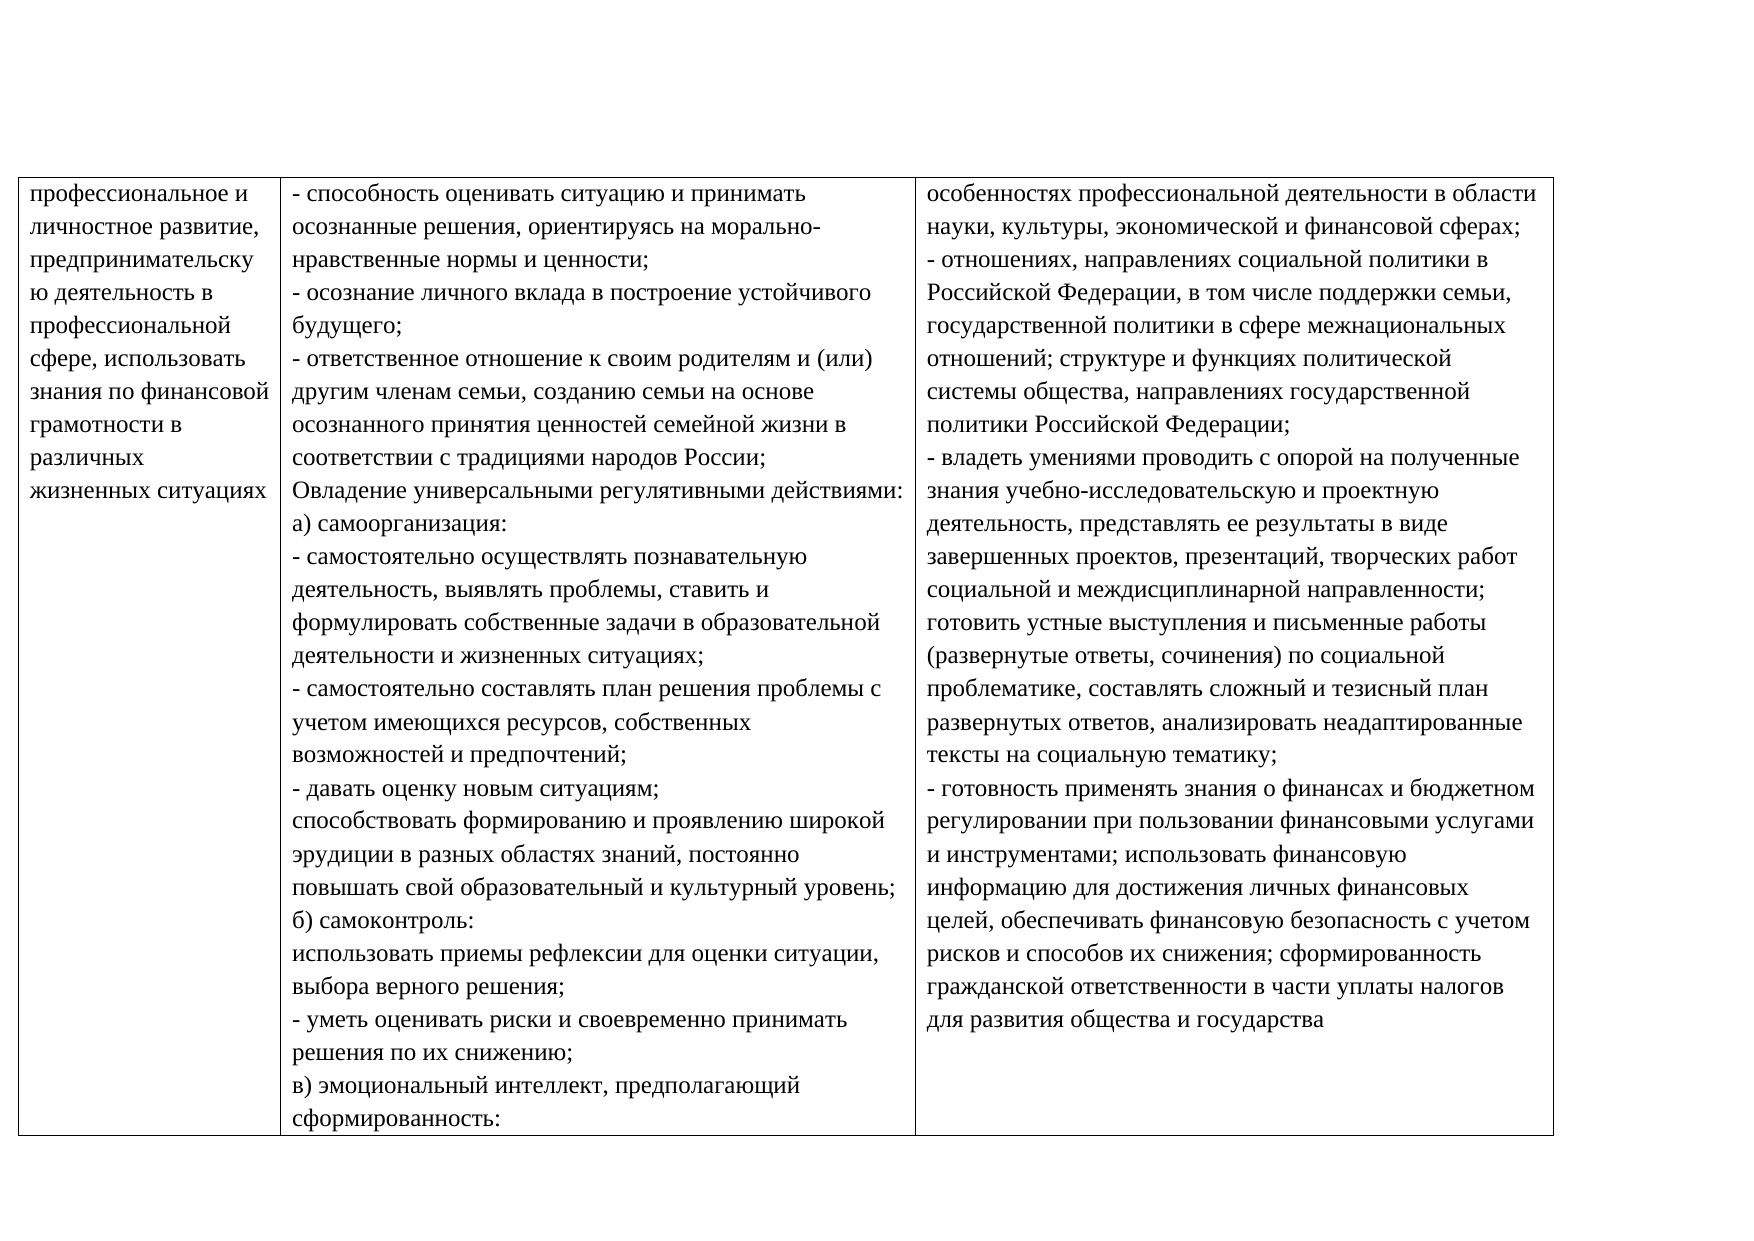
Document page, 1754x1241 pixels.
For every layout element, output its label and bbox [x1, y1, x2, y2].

table_cell [19, 178, 280, 1135]
table_cell [281, 178, 915, 1135]
table_cell [916, 178, 1553, 1135]
